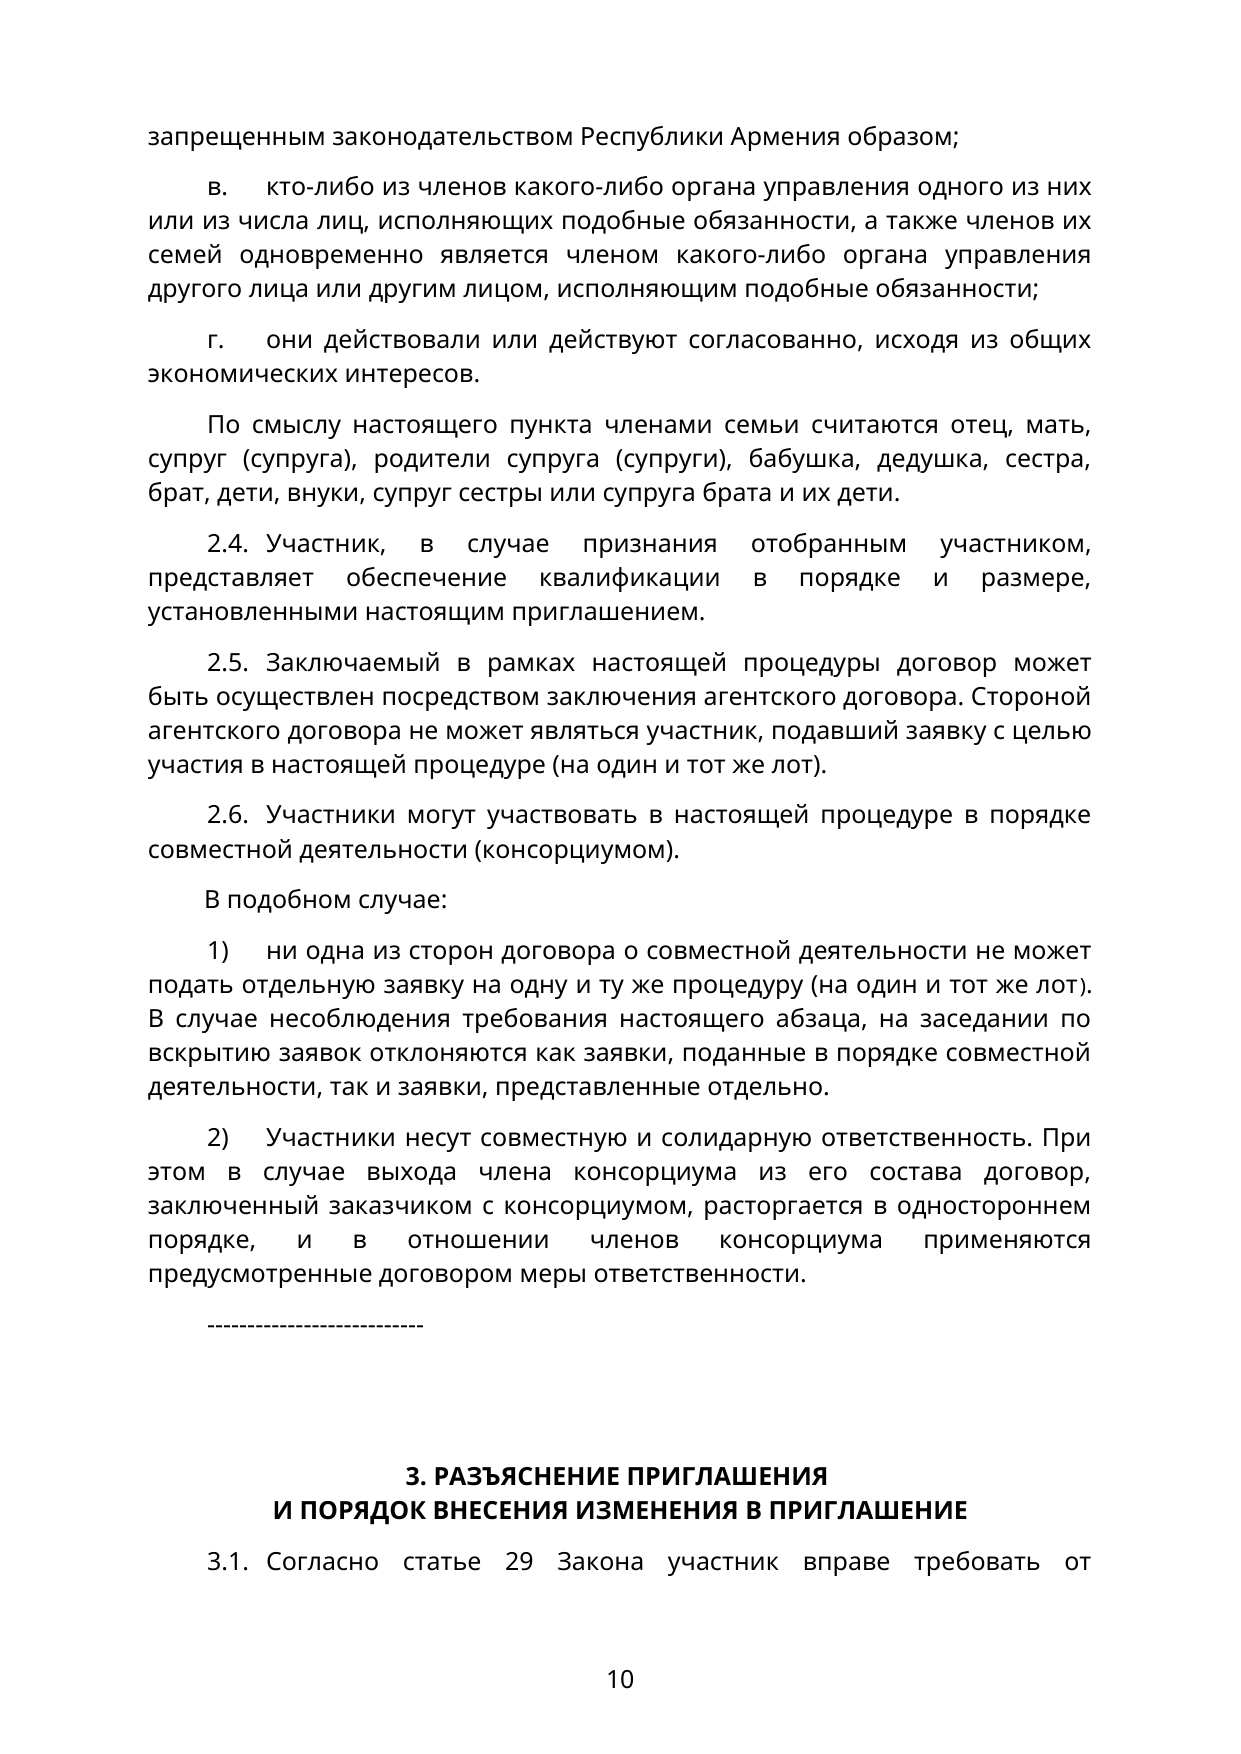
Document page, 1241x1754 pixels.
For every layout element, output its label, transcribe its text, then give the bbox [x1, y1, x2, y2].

text --------------------------- [148, 1307, 1092, 1341]
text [148, 1544, 1092, 1578]
text 2.4. Участник, в случае признания отобранным участником, представляет обеспечение квалификации в порядке и размере, установленными настоящим приглашением. [148, 525, 1092, 628]
text В подобном случае: [148, 882, 1092, 916]
text 1) ни одна из сторон договора о совместной деятельности не может подать отдельную заявку на одну и ту же процедуру (на один и тот же лот). В случае несоблюдения требования настоящего абзаца, на заседании по вскрытию заявок отклоняются как заявки, поданные в порядке совместной деятельности, так и заявки, представленные отдельно. [148, 933, 1092, 1103]
text По смыслу настоящего пункта членами семьи считаются отец, мать, супруг (супруга), родители супруга (супруги), бабушка, дедушка, сестра, брат, дети, внуки, супруг сестры или супруга брата и их дети. [148, 407, 1092, 509]
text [148, 118, 1092, 152]
text 2.6. Участники могут участвовать в настоящей процедуре в порядке совместной деятельности (консорциумом). [148, 797, 1092, 865]
text г. они действовали или действуют согласованно, исходя из общих экономических интересов. [148, 322, 1092, 390]
text 2.5. Заключаемый в рамках настоящей процедуры договор может быть осуществлен посредством заключения агентского договора. Стороной агентского договора не может являться участник, подавший заявку с целью участия в настоящей процедуре (на один и тот же лот). [148, 644, 1092, 781]
text в. кто-либо из членов какого-либо органа управления одного из них или из числа лиц, исполняющих подобные обязанности, а также членов их семей одновременно является членом какого-либо органа управления другого лица или другим лицом, исполняющим подобные обязанности; [148, 169, 1092, 305]
text 2) Участники несут совместную и солидарную ответственность. При этом в случае выхода члена консорциума из его состава договор, заключенный заказчиком с консорциумом, расторгается в одностороннем порядке, и в отношении членов консорциума применяются предусмотренные договором меры ответственности. [148, 1120, 1092, 1290]
text 3. РАЗЪЯСНЕНИЕ ПРИГЛАШЕНИЯ И ПОРЯДОК ВНЕСЕНИЯ ИЗМЕНЕНИЯ В ПРИГЛАШЕНИЕ [148, 1459, 1092, 1527]
